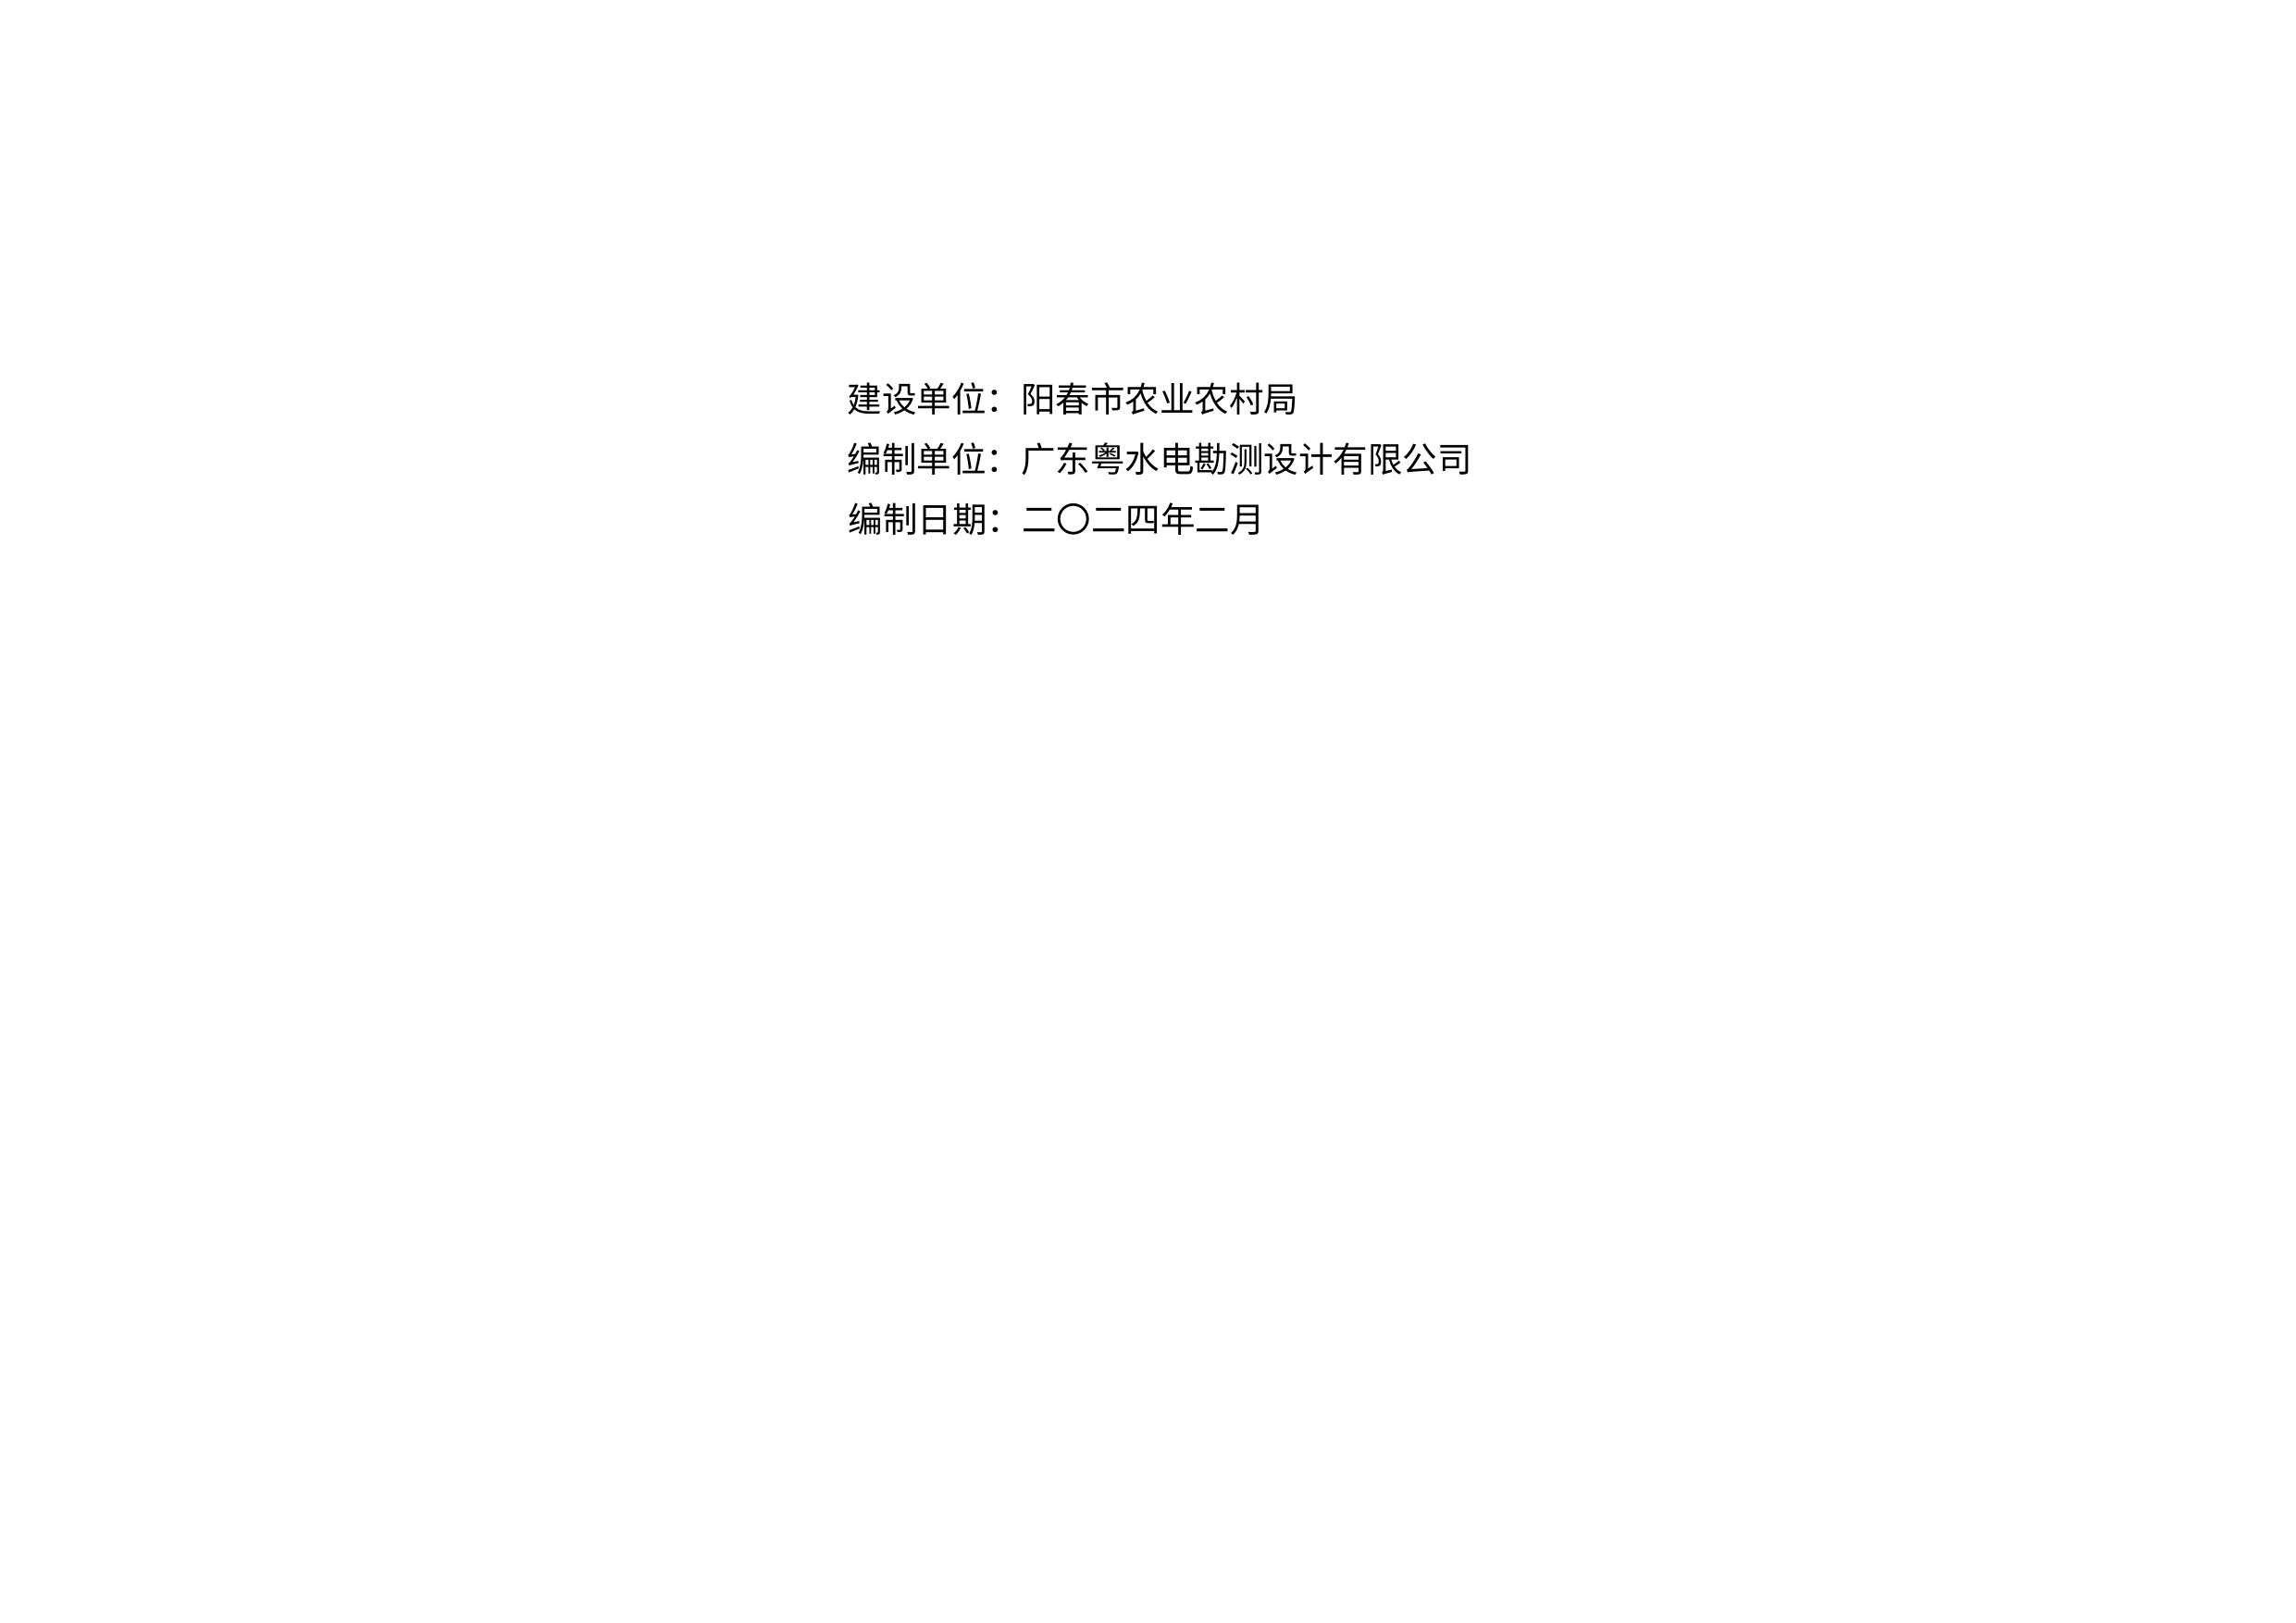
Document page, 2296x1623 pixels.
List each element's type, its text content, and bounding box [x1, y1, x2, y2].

text 编制日期：二〇二四年二月 [139, 487, 2156, 547]
text 建设单位：阳春市农业农村局 [848, 366, 2156, 427]
text 编制单位：广东粤水电勘测设计有限公司 [848, 427, 2156, 487]
